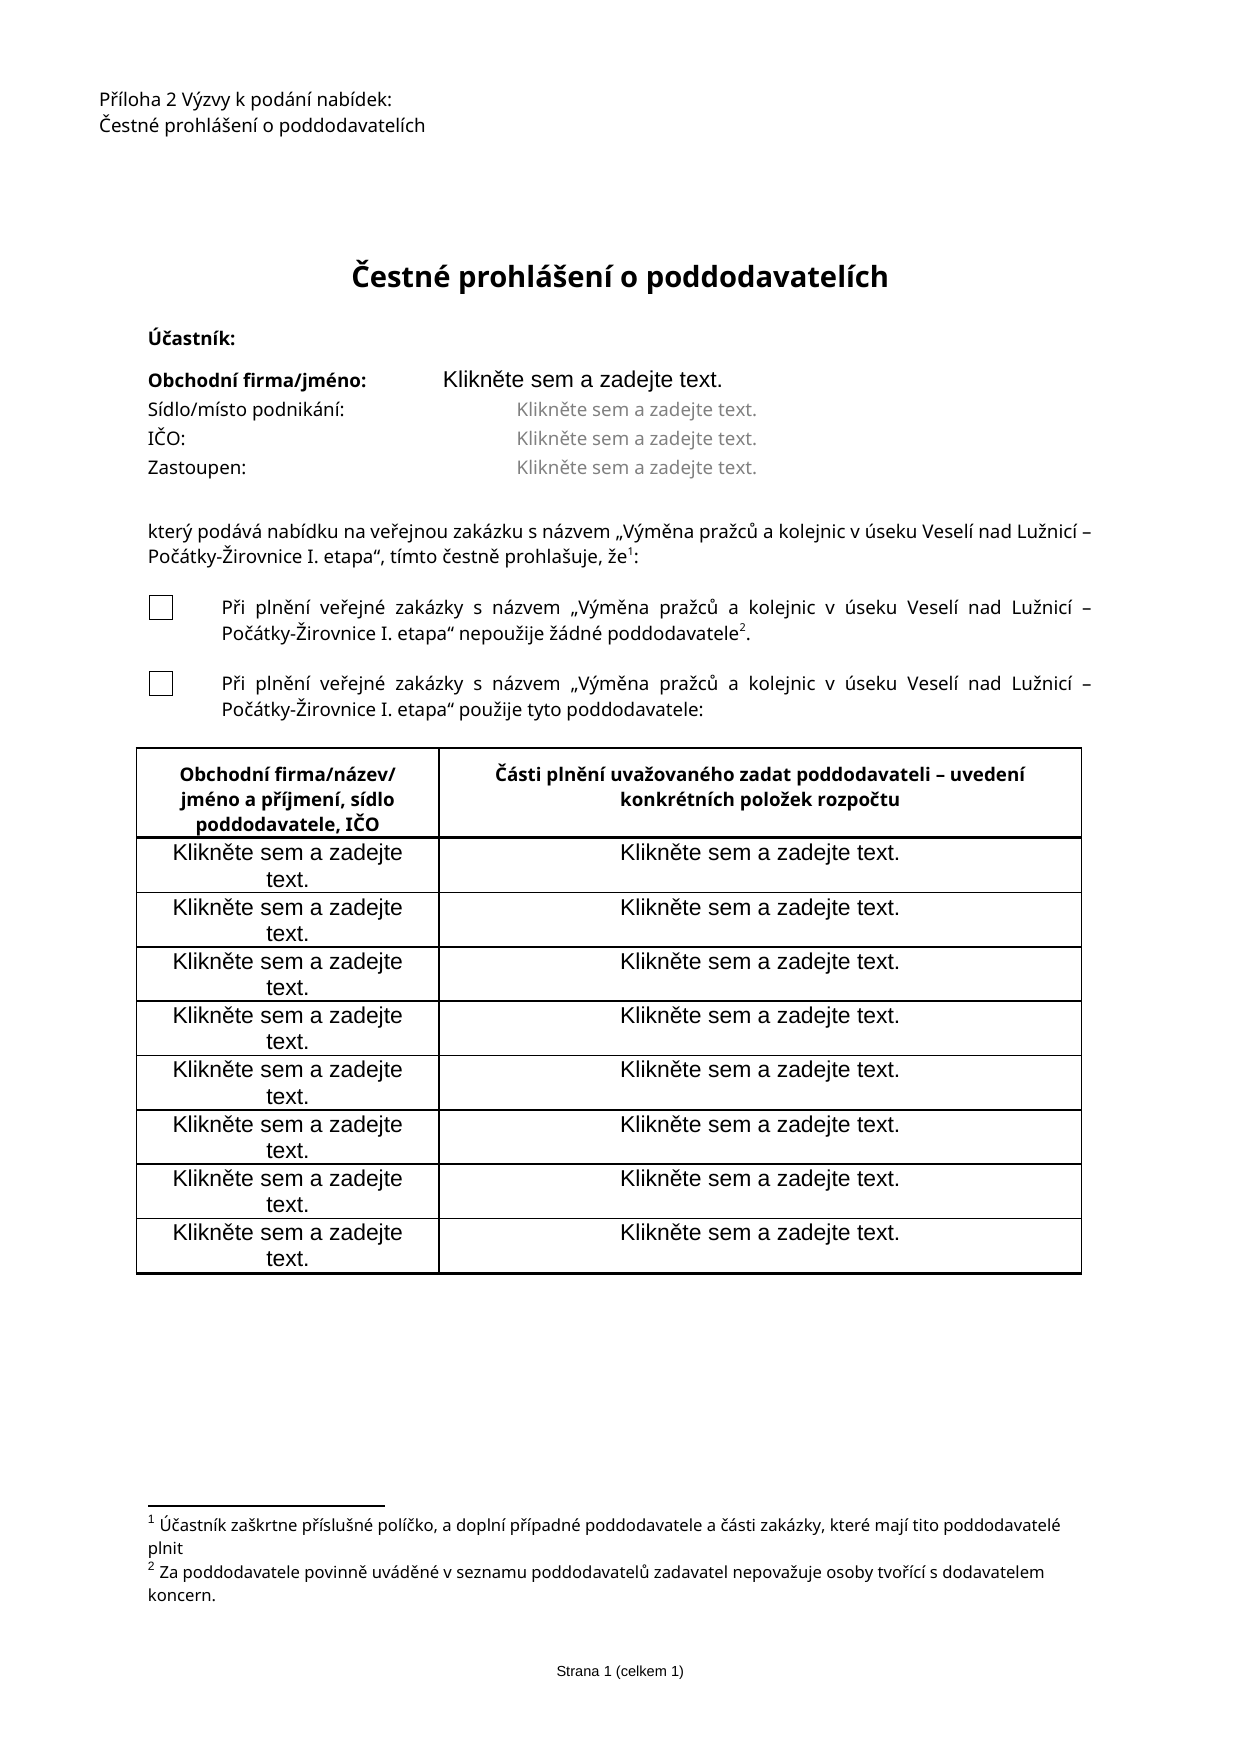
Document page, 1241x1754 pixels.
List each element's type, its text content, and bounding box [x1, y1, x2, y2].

text Sídlo/místo podnikání: [148, 393, 1093, 422]
title Čestné prohlášení o poddodavatelích [148, 256, 1093, 296]
text Zastoupen: [148, 451, 1093, 480]
text který podává nabídku na veřejnou zakázku s názvem „Výměna pražců a kolejnic v úseku Veselí nad Lužnicí – Počátky-Žirovnice I. etapa“, tímto čestně prohlašuje, že: [148, 518, 1093, 569]
table_header Obchodní firma/název/ jméno a příjmení, sídlo poddodavatele, IČO [137, 749, 438, 836]
text Při plnění veřejné zakázky s názvem „Výměna pražců a kolejnic v úseku Veselí nad Lužnicí – Počátky-Žirovnice I. etapa“ nepoužije žádné poddodavatele. [148, 594, 1093, 645]
text Obchodní firma/jméno: [148, 364, 1093, 393]
text IČO: [148, 422, 1093, 451]
table_header Části plnění uvažovaného zadat poddodavateli – uvedení konkrétních položek rozpočtu [440, 749, 1081, 836]
text Při plnění veřejné zakázky s názvem „Výměna pražců a kolejnic v úseku Veselí nad Lužnicí – Počátky-Žirovnice I. etapa“ použije tyto poddodavatele: [148, 670, 1093, 721]
text Účastník: [148, 321, 1093, 352]
